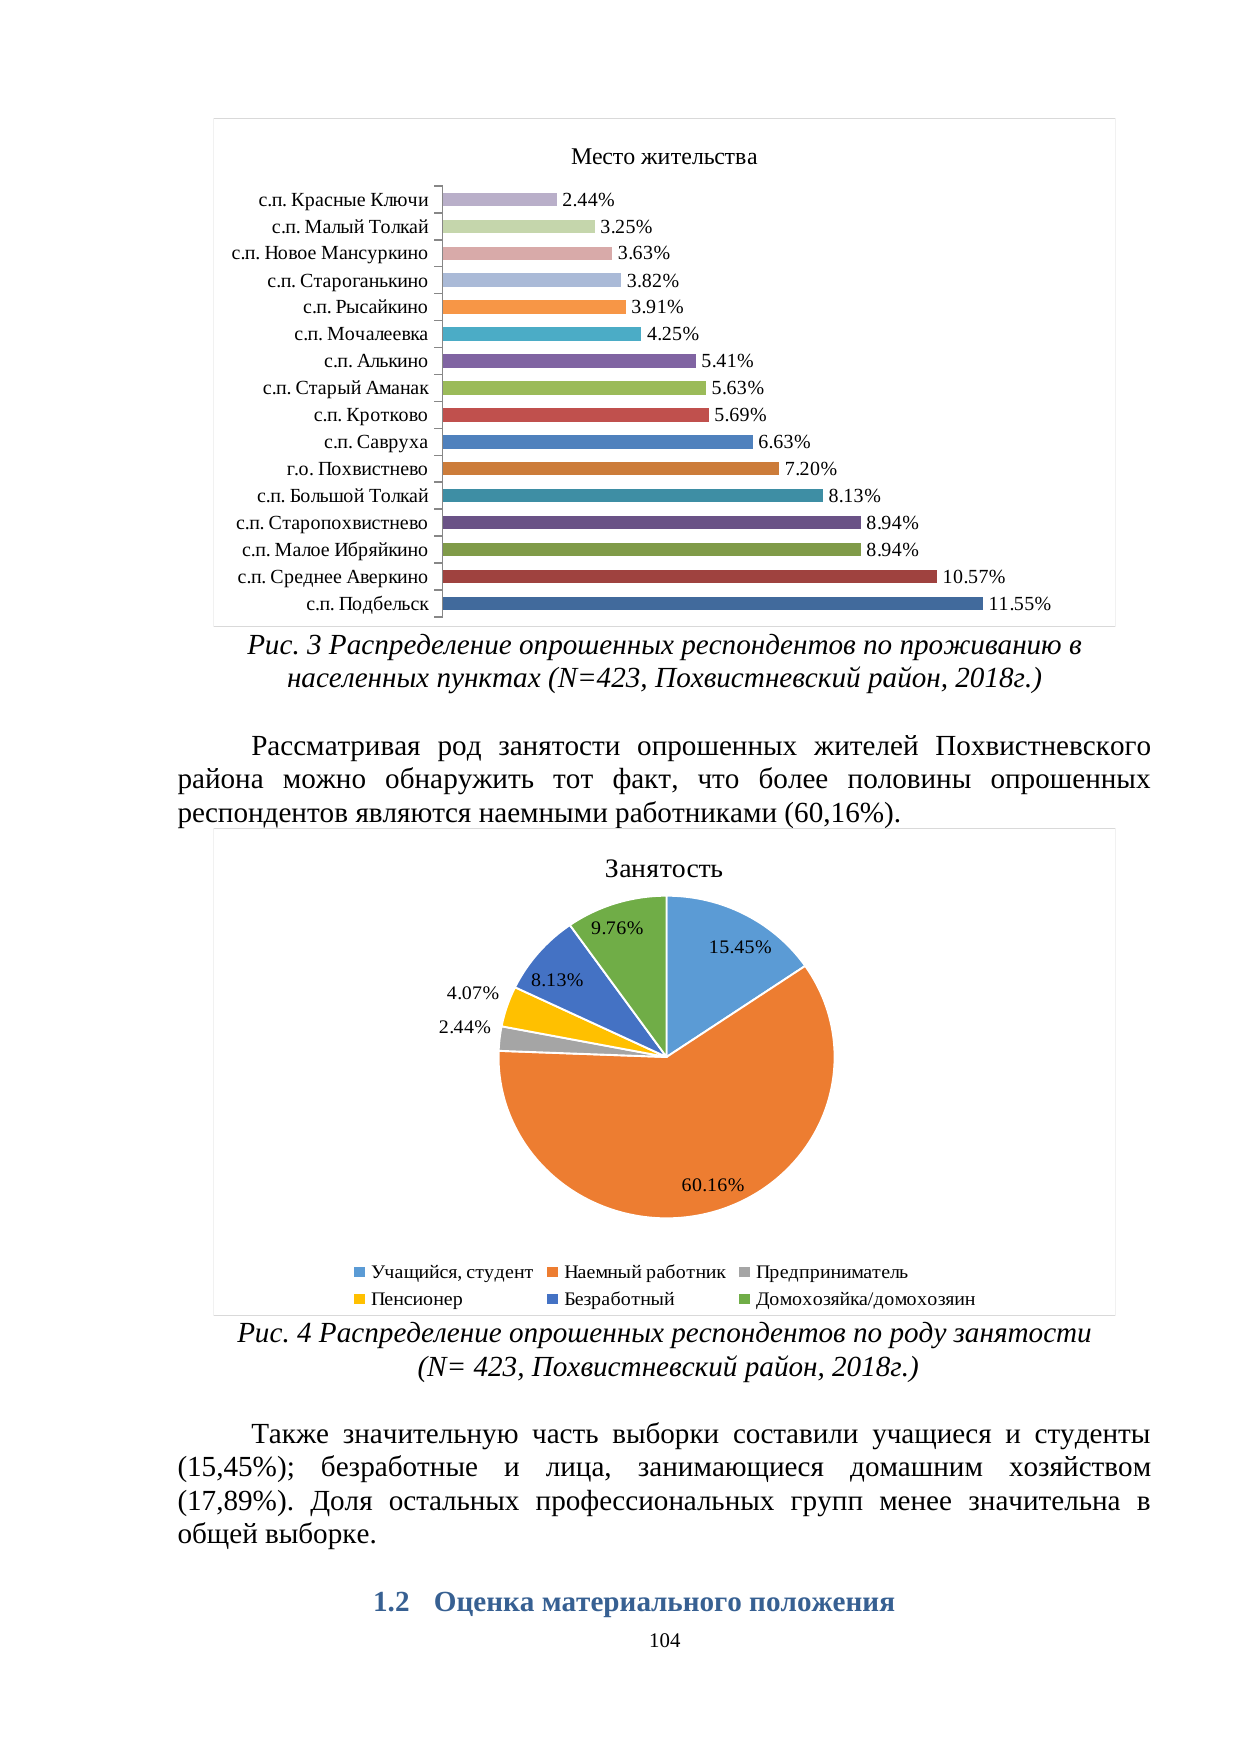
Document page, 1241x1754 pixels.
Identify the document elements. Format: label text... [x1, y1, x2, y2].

text Рис. 4 Распределение опрошенных респондентов по роду занятости [177, 1315, 1152, 1349]
text (N= 423, Похвистневский район, 2018г.) [177, 1349, 1152, 1382]
text Рассматривая род занятости опрошенных жителей Похвистневского района можно обнаружить тот факт, что более половины опрошенных респондентов являются наемными работниками (60,16%). [177, 728, 1152, 828]
list Оценка материального положения [116, 1584, 1152, 1617]
text Также значительную часть выборки составили учащиеся и студенты (15,45%); безработные и лица, занимающиеся домашним хозяйством (17,89%). Доля остальных профессиональных групп менее значительна в общей выборке. [177, 1416, 1152, 1550]
text Рис. 3 Распределение опрошенных респондентов по проживанию в населенных пунктах (N=423, Похвистневский район, 2018г.) [177, 627, 1152, 694]
